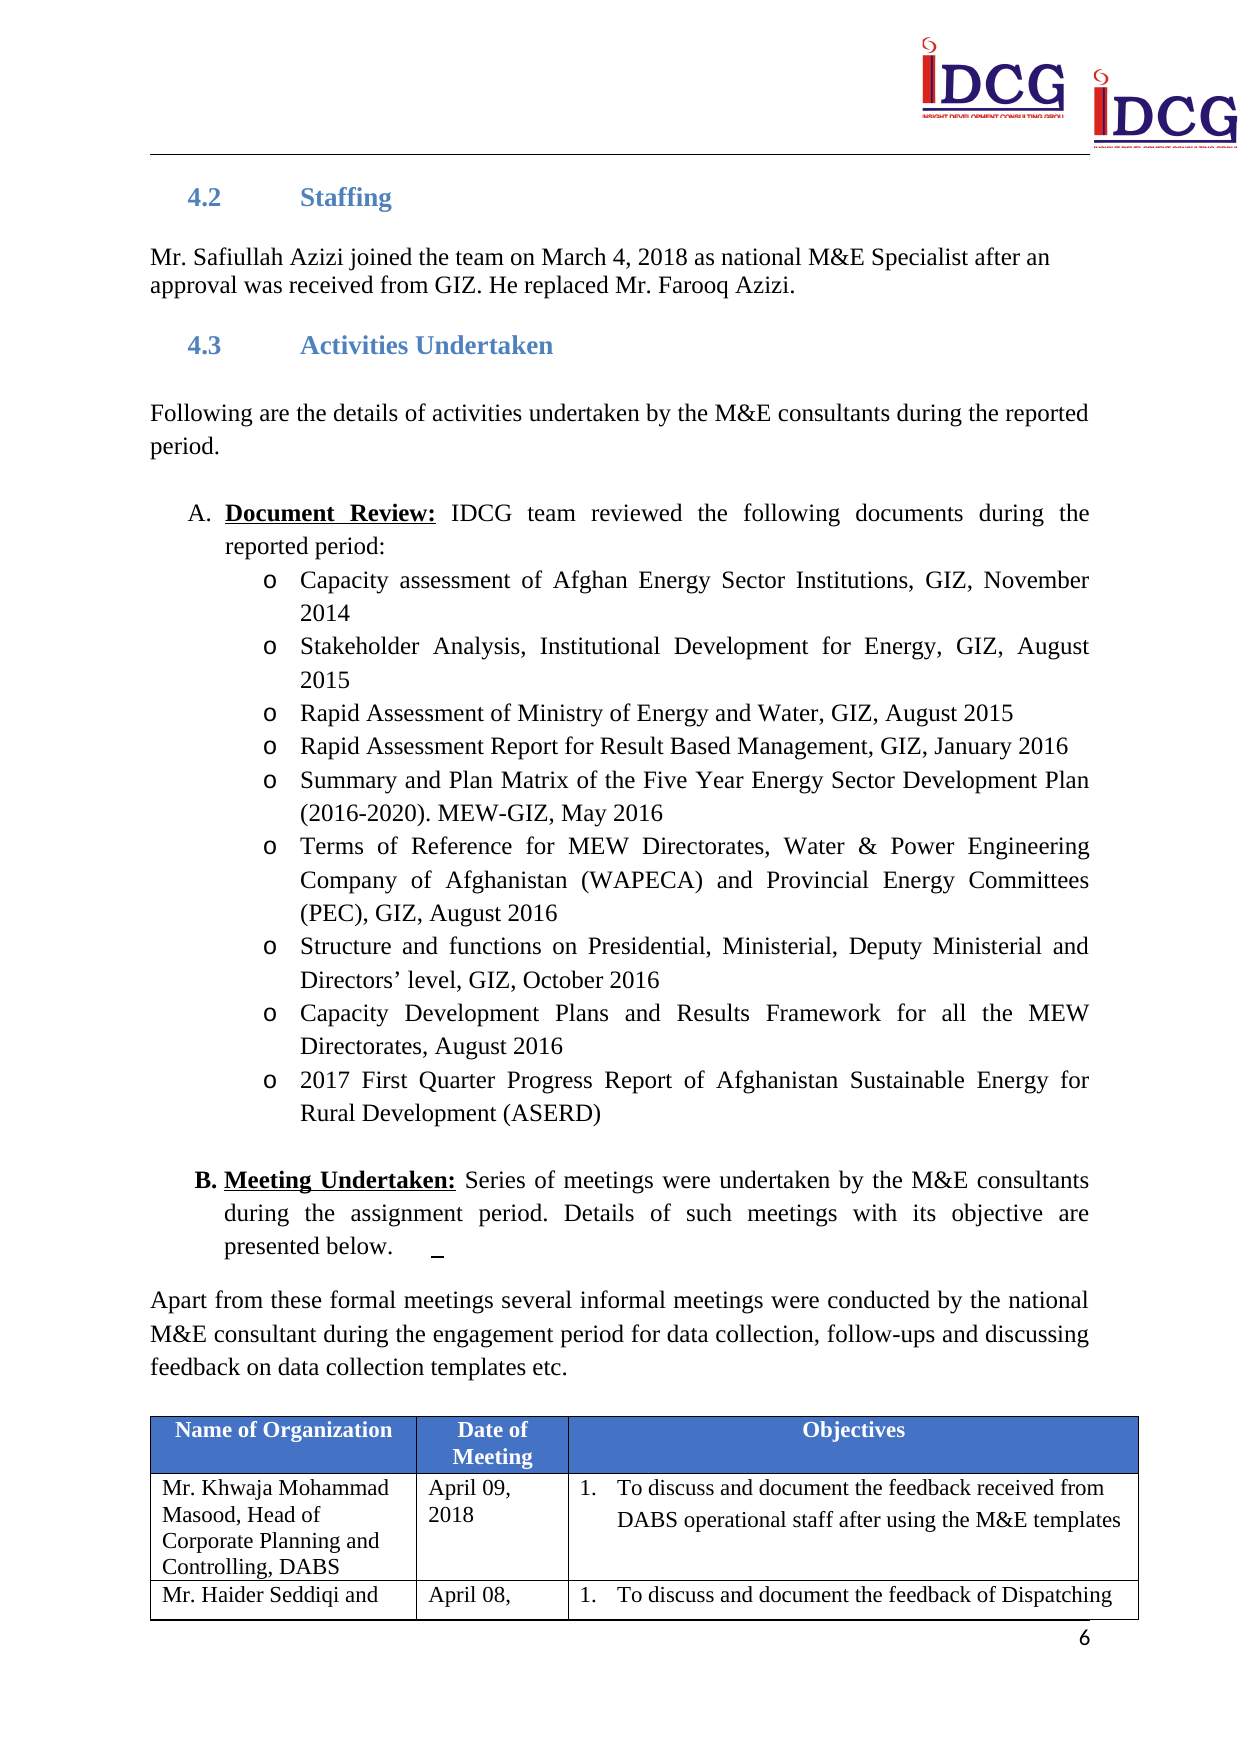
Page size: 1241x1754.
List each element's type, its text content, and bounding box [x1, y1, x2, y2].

table_header Date of Meeting [417, 1417, 568, 1473]
list Capacity assessment of Afghan Energy Sector Institutions, GIZ, November 2014 [262, 561, 1090, 628]
list Stakeholder Analysis, Institutional Development for Energy, GIZ, August 2015 [262, 628, 1090, 695]
table_cell April 09, 2018 [417, 1474, 568, 1580]
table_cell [569, 1581, 1138, 1619]
list 2017 First Quarter Progress Report of Afghanistan Sustainable Energy for Rural Development (ASERD) [262, 1061, 1090, 1128]
table_header Name of Organization [151, 1417, 416, 1473]
list Meeting Undertaken: Series of meetings were undertaken by the M&E consultants during the assignment period. Details of such meetings with its objective are presented below. [194, 1161, 1090, 1261]
table_cell To discuss and document the feedback received from DABS operational staff after using the M&E templates [569, 1474, 1138, 1580]
list Terms of Reference for MEW Directorates, Water & Power Engineering Company of Afghanistan (WAPECA) and Provincial Energy Committees (PEC), GIZ, August 2016 [262, 828, 1090, 928]
list Structure and functions on Presidential, Ministerial, Deputy Ministerial and Directors’ level, GIZ, October 2016 [262, 928, 1090, 995]
text Apart from these formal meetings several informal meetings were conducted by the national M&E consultant during the engagement period for data collection, follow-ups and discussing feedback on data collection templates etc. [150, 1282, 1090, 1382]
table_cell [151, 1581, 416, 1619]
list Capacity Development Plans and Results Framework for all the MEW Directorates, August 2016 [262, 995, 1090, 1061]
subtitle 4.2 Staffing [187, 180, 1090, 213]
table_header Objectives [569, 1417, 1138, 1473]
subtitle 4.3 Activities Undertaken [187, 328, 1090, 361]
list Rapid Assessment of Ministry of Energy and Water, GIZ, August 2015 [262, 695, 1090, 728]
list Rapid Assessment Report for Result Based Management, GIZ, January 2016 [262, 728, 1090, 761]
text Following are the details of activities undertaken by the M&E consultants during the reported period. [150, 395, 1090, 461]
text Mr. Safiullah Azizi joined the team on March 4, 2018 as national M&E Specialist after an approval was received from GIZ. He replaced Mr. Farooq Azizi. [150, 242, 1090, 299]
table_cell Mr. Khwaja Mohammad Masood, Head of Corporate Planning and Controlling, DABS [151, 1474, 416, 1580]
list Summary and Plan Matrix of the Five Year Energy Sector Development Plan (2016-2020). MEW-GIZ, May 2016 [262, 761, 1090, 828]
table_cell April 08, 2018 [417, 1581, 568, 1619]
list Document Review: IDCG team reviewed the following documents during the reported period: [187, 495, 1090, 561]
